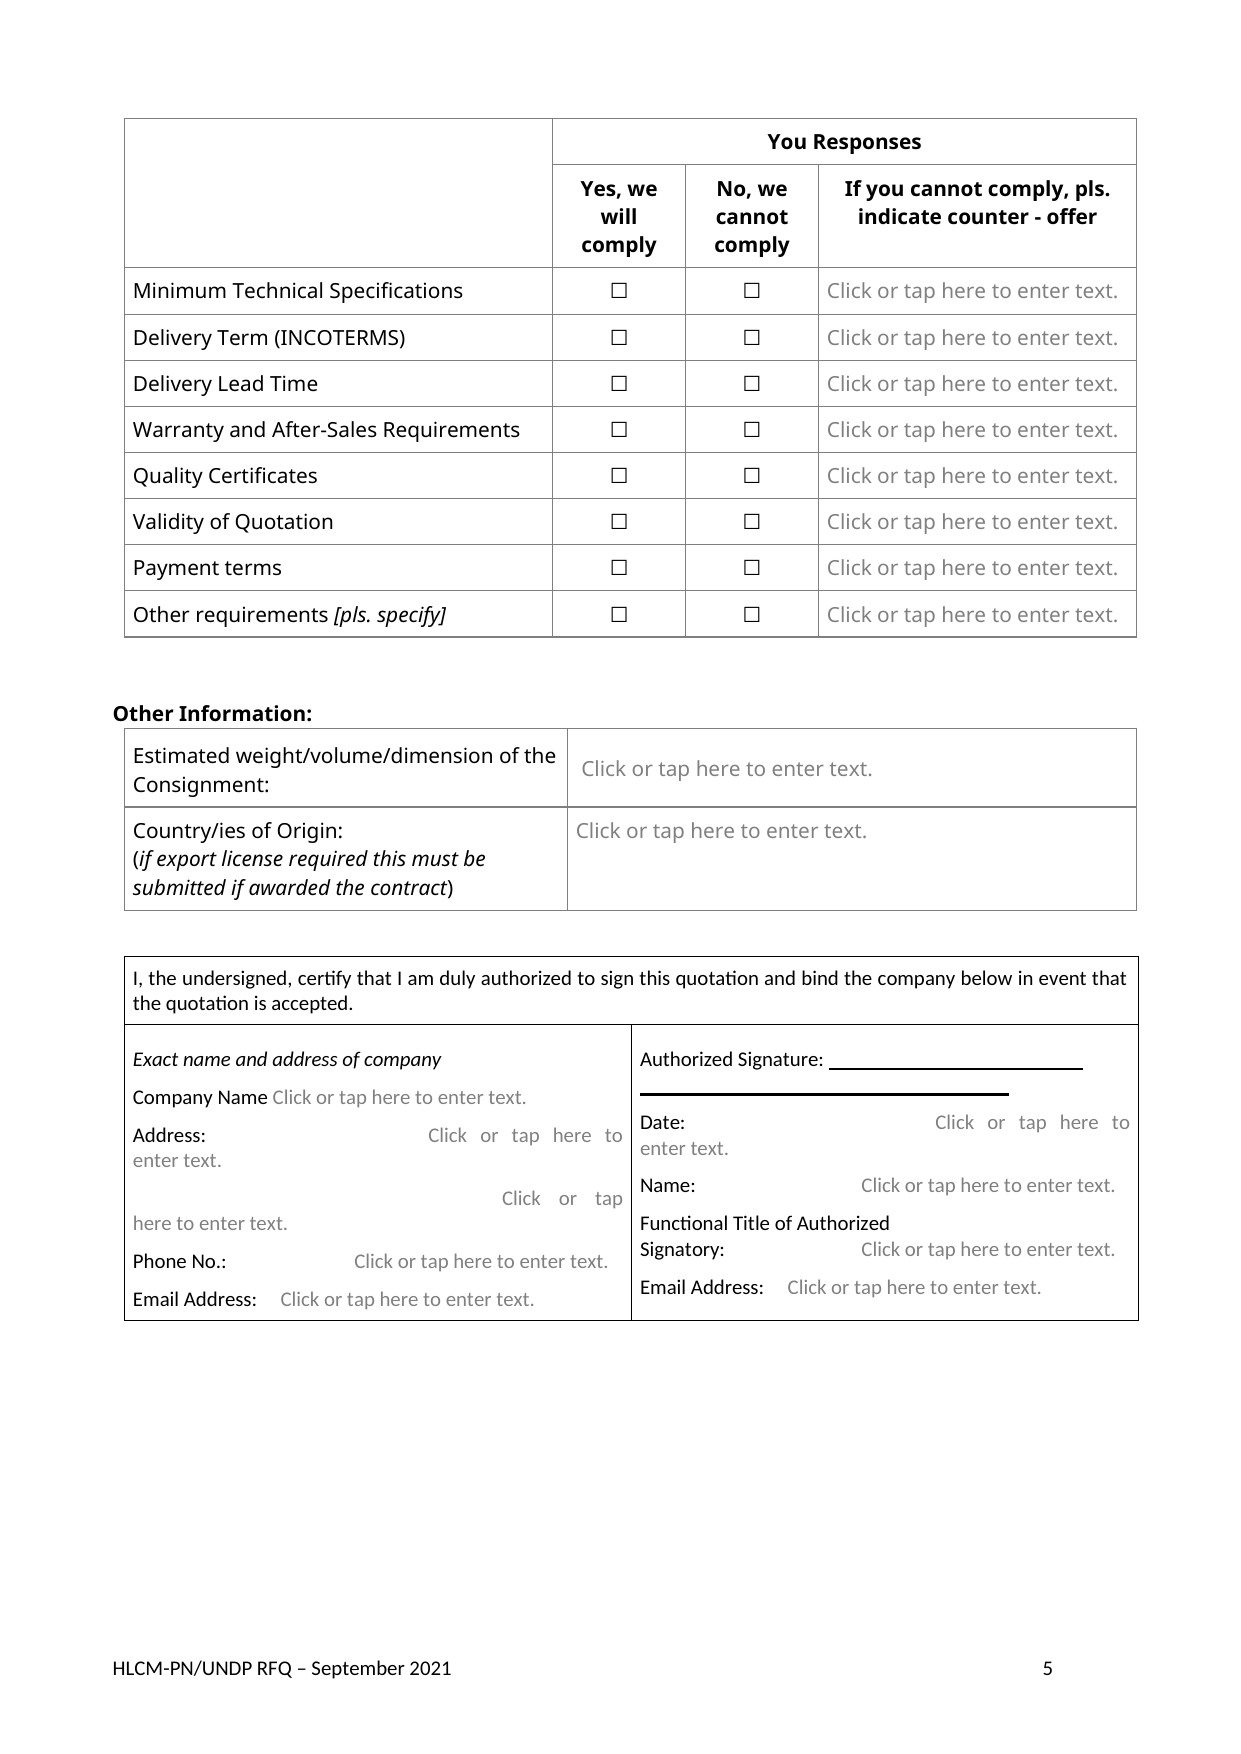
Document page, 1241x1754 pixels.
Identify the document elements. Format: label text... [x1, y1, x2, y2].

table_cell ☐ [553, 453, 685, 498]
table_cell ☐ [553, 268, 685, 313]
table_cell ☐ [686, 453, 818, 498]
table_cell ☐ [686, 499, 818, 544]
table_header Estimated weight/volume/dimension of the Consignment: [125, 729, 567, 806]
table_cell If you cannot comply, pls. indicate counter - offer [819, 165, 1136, 267]
table_cell Validity of Quotation [125, 499, 552, 544]
table_cell Authorized Signature: Date: Click or tap here to enter text. Name: Click or tap here to enter text. Functional Title of Authorized Signatory: Click or tap here to enter text. Email Address: Click or tap here to enter text. [632, 1025, 1138, 1320]
table_cell Minimum Technical Specifications [125, 268, 552, 313]
table_cell Exact name and address of company Company Name Click or tap here to enter text. Address: Click or tap here to enter text. Click or tap here to enter text. Phone No.: Click or tap here to enter text. Email Address: Click or tap here to enter text. [125, 1025, 631, 1320]
table_cell Click or tap here to enter text. [819, 591, 1136, 636]
table_cell ☐ [553, 315, 685, 359]
table_cell ☐ [686, 268, 818, 313]
table_header I, the undersigned, certify that I am duly authorized to sign this quotation and bind the company below in event that the quotation is accepted. [125, 957, 1138, 1024]
table_cell Country/ies of Origin: (if export license required this must be submitted if awarded the contract) [125, 808, 567, 909]
table_header You Responses [553, 119, 1136, 164]
table_cell ☐ [686, 545, 818, 590]
table_cell No, we cannot comply [686, 165, 818, 267]
table_cell Warranty and After-Sales Requirements [125, 407, 552, 452]
table_cell ☐ [686, 361, 818, 406]
table_cell Click or tap here to enter text. [819, 407, 1136, 452]
table_cell Click or tap here to enter text. [819, 315, 1136, 359]
table_cell ☐ [686, 315, 818, 359]
table_cell ☐ [553, 545, 685, 590]
table_cell ☐ [686, 407, 818, 452]
table_cell Click or tap here to enter text. [819, 361, 1136, 406]
table_cell Yes, we will comply [553, 165, 685, 267]
table_cell ☐ [686, 591, 818, 636]
table_cell Click or tap here to enter text. [819, 545, 1136, 590]
table_cell ☐ [553, 407, 685, 452]
table_cell ☐ [553, 591, 685, 636]
table_cell Delivery Term (INCOTERMS) [125, 315, 552, 359]
text Other Information: [112, 699, 1128, 728]
table_cell Click or tap here to enter text. [568, 808, 1136, 909]
table_header [125, 119, 552, 267]
table_cell Click or tap here to enter text. [819, 499, 1136, 544]
table_cell Click or tap here to enter text. [819, 453, 1136, 498]
table_cell Click or tap here to enter text. [819, 268, 1136, 313]
table_cell Quality Certificates [125, 453, 552, 498]
table_cell ☐ [553, 361, 685, 406]
table_cell Delivery Lead Time [125, 361, 552, 406]
table_cell ☐ [553, 499, 685, 544]
table_cell Other requirements [pls. specify] [125, 591, 552, 636]
table_header Click or tap here to enter text. [568, 729, 1136, 806]
table_cell Payment terms [125, 545, 552, 590]
